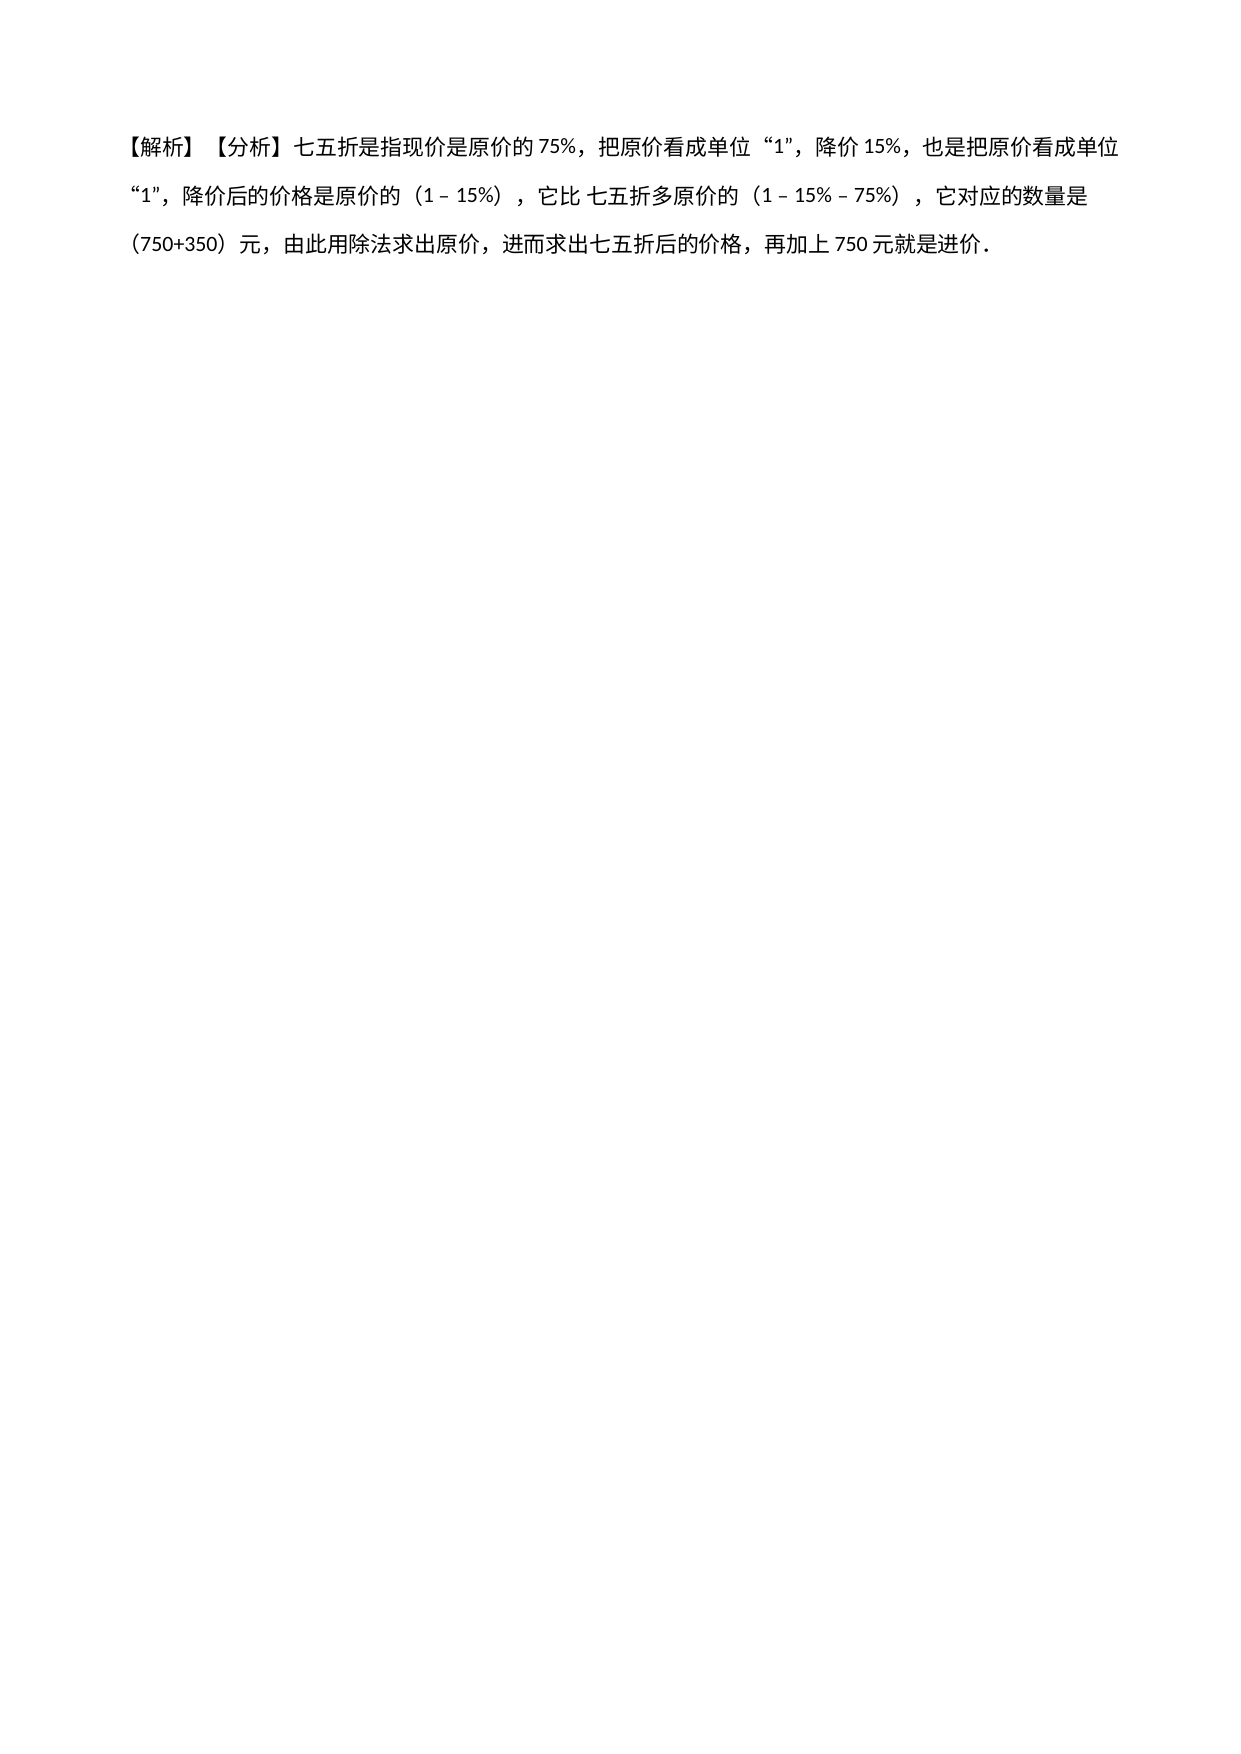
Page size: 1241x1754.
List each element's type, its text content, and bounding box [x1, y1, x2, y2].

text 【解析】【分析】七五折是指现价是原价的75%，把原价看成单位“1”，降价15%，也是把原价看成单位“1”，降价后的价格是原价的（1﹣15%），它比 七五折多原价的（1﹣15%﹣75%），它对应的数量是（750+350）元，由此用除法求出原价，进而求出七五折后的价格，再加上750元就是进价． [118, 129, 1122, 259]
